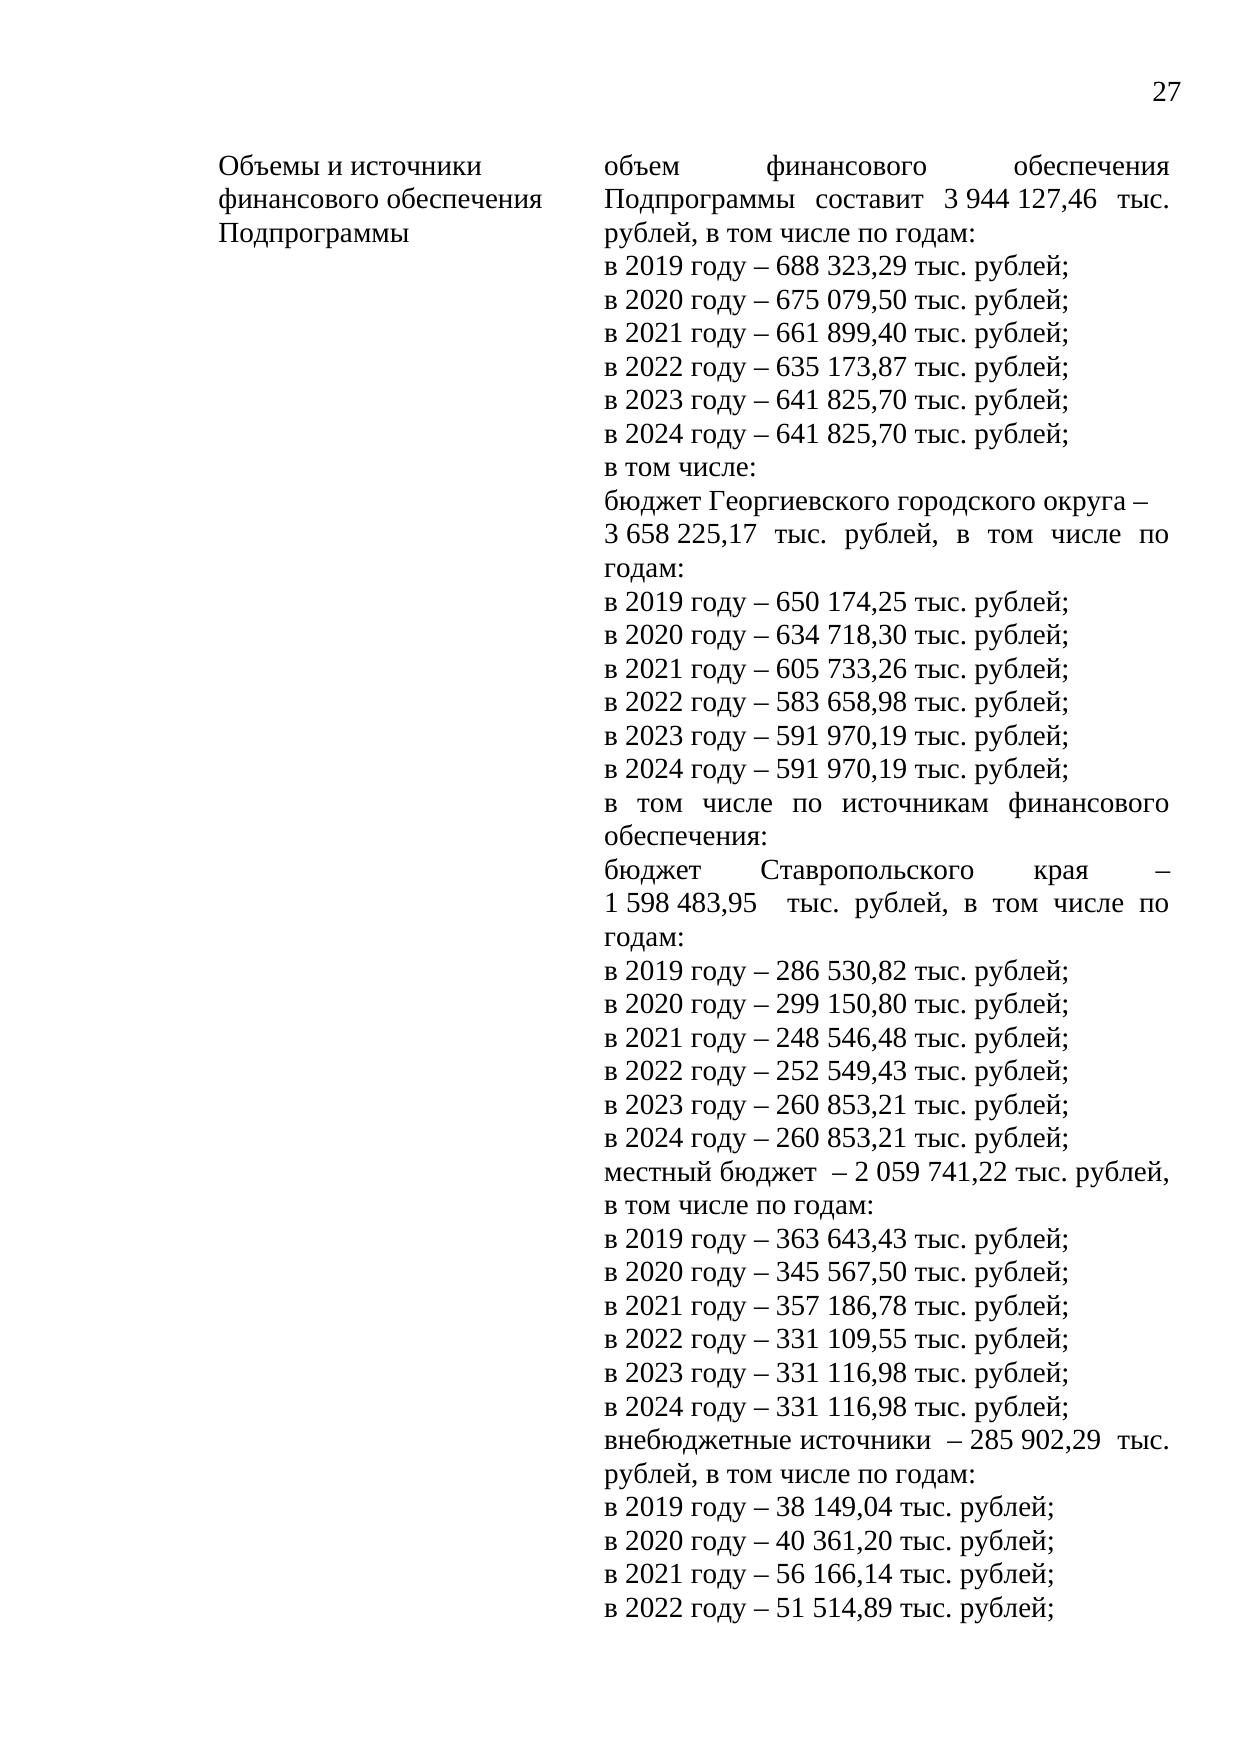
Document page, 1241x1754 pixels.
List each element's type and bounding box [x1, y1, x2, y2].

table_cell [207, 148, 598, 1623]
table_cell [598, 148, 1181, 1623]
